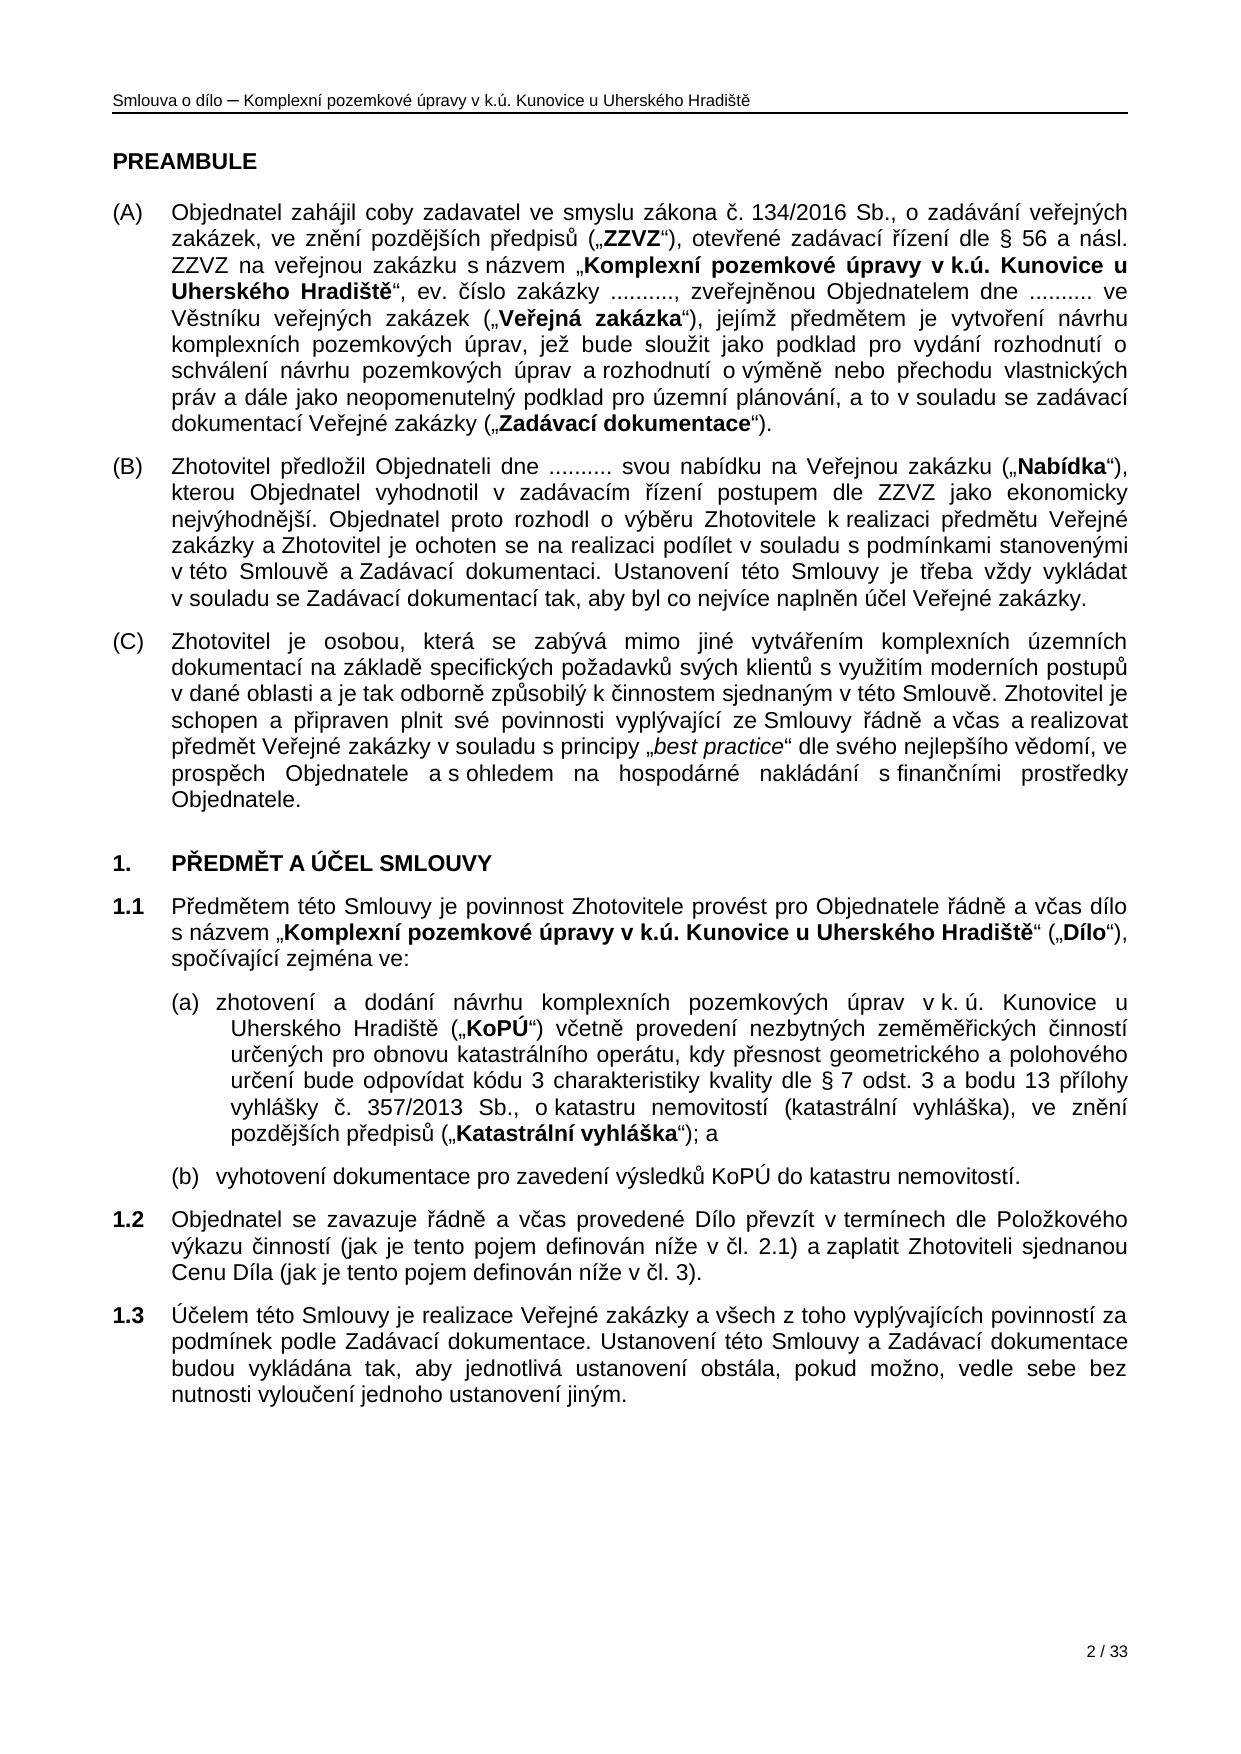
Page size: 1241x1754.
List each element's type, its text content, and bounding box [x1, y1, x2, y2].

text Zhotovitel je osobou, která se zabývá mimo jiné vytvářením komplexních územních dokumentací na základě specifických požadavků svých klientů s využitím moderních postupů v dané oblasti a je tak odborně způsobilý k činnostem sjednaným v této Smlouvě. Zhotovitel je schopen a připraven plnit své povinnosti vyplývající ze Smlouvy řádně a včas a realizovat předmět Veřejné zakázky v souladu s principy „best practice“ dle svého nejlepšího vědomí, ve prospěch Objednatele a s ohledem na hospodárné nakládání s finančními prostředky Objednatele. [112, 628, 1128, 812]
text Předmětem této Smlouvy je povinnost Zhotovitele provést pro Objednatele řádně a včas dílo s názvem „Komplexní pozemkové úpravy v k.ú. Kunovice u Uherského Hradiště“ („Dílo“), spočívající zejména ve: [112, 893, 1128, 972]
text zhotovení a dodání návrhu komplexních pozemkových úprav v k. ú. Kunovice u Uherského Hradiště („KoPÚ“) včetně provedení nezbytných zeměměřických činností určených pro obnovu katastrálního operátu, kdy přesnost geometrického a polohového určení bude odpovídat kódu 3 charakteristiky kvality dle § 7 odst. 3 a bodu 13 přílohy vyhlášky č. 357/2013 Sb., o katastru nemovitostí (katastrální vyhláška), ve znění pozdějších předpisů („Katastrální vyhláška“); a [171, 988, 1128, 1147]
subtitle Preambule [112, 148, 1128, 174]
text Objednatel zahájil coby zadavatel ve smyslu zákona č. 134/2016 Sb., o zadávání veřejných zakázek, ve znění pozdějších předpisů („ZZVZ“), otevřené zadávací řízení dle § 56 a násl. ZZVZ na veřejnou zakázku s názvem „Komplexní pozemkové úpravy v k.ú. Kunovice u Uherského Hradiště“, ev. číslo zakázky .........., zveřejněnou Objednatelem dne .......... ve Věstníku veřejných zakázek („Veřejná zakázka“), jejímž předmětem je vytvoření návrhu komplexních pozemkových úprav, jež bude sloužit jako podklad pro vydání rozhodnutí o schválení návrhu pozemkových úprav a rozhodnutí o výměně nebo přechodu vlastnických práv a dále jako neopomenutelný podklad pro územní plánování, a to v souladu se zadávací dokumentací Veřejné zakázky („Zadávací dokumentace“). [112, 199, 1128, 436]
text Objednatel se zavazuje řádně a včas provedené Dílo převzít v termínech dle Položkového výkazu činností (jak je tento pojem definován níže v čl. 2.1) a zaplatit Zhotoviteli sjednanou Cenu Díla (jak je tento pojem definován níže v čl. 3). [112, 1206, 1128, 1285]
text Účelem této Smlouvy je realizace Veřejné zakázky a všech z toho vyplývajících povinností za podmínek podle Zadávací dokumentace. Ustanovení této Smlouvy a Zadávací dokumentace budou vykládána tak, aby jednotlivá ustanovení obstála, pokud možno, vedle sebe bez nutnosti vyloučení jednoho ustanovení jiným. [112, 1302, 1128, 1407]
text Předmět a účel smlouvy [112, 850, 1128, 876]
text Zhotovitel předložil Objednateli dne .......... svou nabídku na Veřejnou zakázku („Nabídka“), kterou Objednatel vyhodnotil v zadávacím řízení postupem dle ZZVZ jako ekonomicky nejvýhodnější. Objednatel proto rozhodl o výběru Zhotovitele k realizaci předmětu Veřejné zakázky a Zhotovitel je ochoten se na realizaci podílet v souladu s podmínkami stanovenými v této Smlouvě a Zadávací dokumentaci. Ustanovení této Smlouvy je třeba vždy vykládat v souladu se Zadávací dokumentací tak, aby byl co nejvíce naplněn účel Veřejné zakázky. [112, 453, 1128, 611]
text vyhotovení dokumentace pro zavedení výsledků KoPÚ do katastru nemovitostí. [171, 1163, 1128, 1189]
